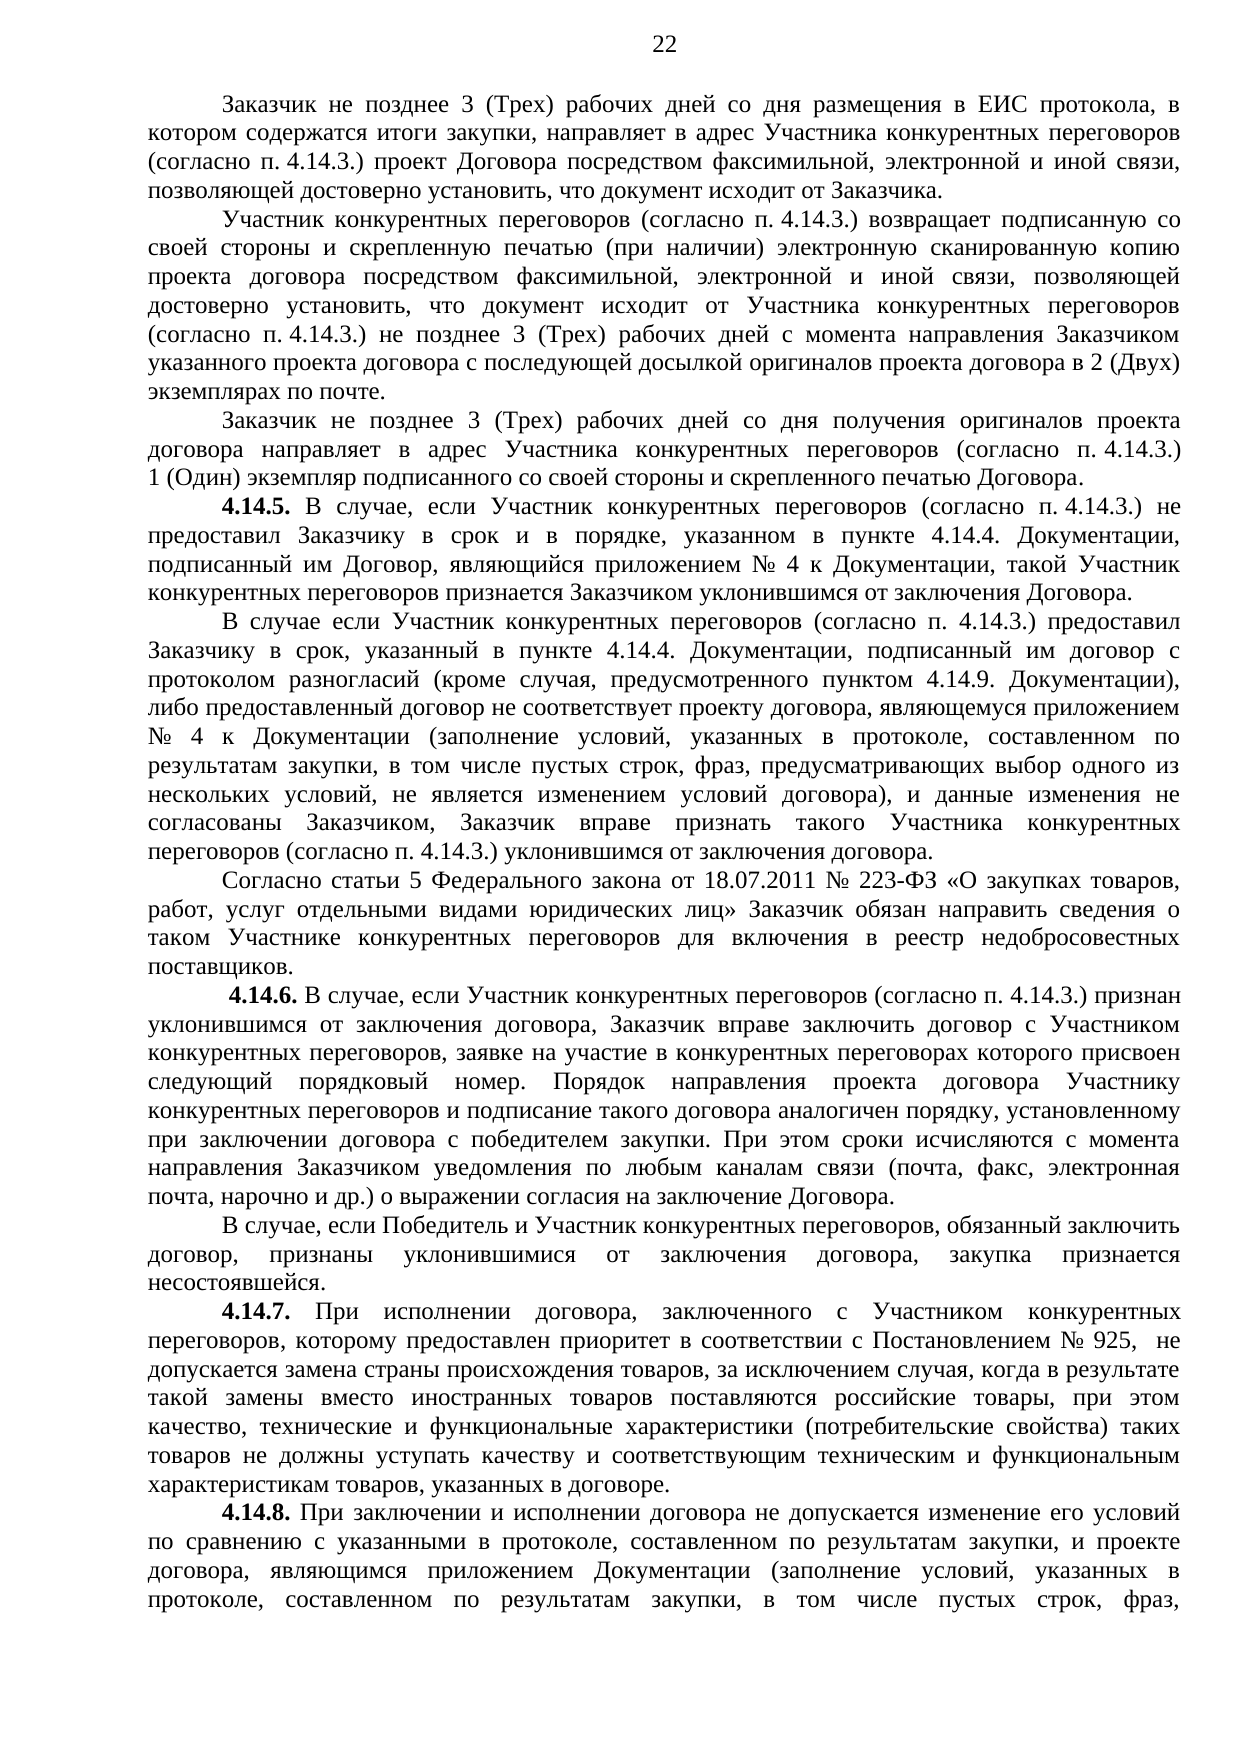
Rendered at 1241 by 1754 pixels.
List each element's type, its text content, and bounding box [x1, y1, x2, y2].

text Участник конкурентных переговоров (согласно п. 4.14.3.) возвращает подписанную со своей стороны и скрепленную печатью (при наличии) электронную сканированную копию проекта договора посредством факсимильной, электронной и иной связи, позволяющей достоверно установить, что документ исходит от Участника конкурентных переговоров (согласно п. 4.14.3.) не позднее 3 (Трех) рабочих дней с момента направления Заказчиком указанного проекта договора с последующей досылкой оригиналов проекта договора в 2 (Двух) экземплярах по почте. [148, 204, 1181, 405]
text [148, 1497, 1181, 1612]
text Заказчик не позднее 3 (Трех) рабочих дней со дня размещения в ЕИС протокола, в котором содержатся итоги закупки, направляет в адрес Участника конкурентных переговоров (согласно п. 4.14.3.) проект Договора посредством факсимильной, электронной и иной связи, позволяющей достоверно установить, что документ исходит от Заказчика. [148, 89, 1181, 204]
text Заказчик не позднее 3 (Трех) рабочих дней со дня получения оригиналов проекта договора направляет в адрес Участника конкурентных переговоров (согласно п. 4.14.3.) 1 (Один) экземпляр подписанного со своей стороны и скрепленного печатью Договора. [148, 405, 1181, 491]
text В случае если Участник конкурентных переговоров (согласно п. 4.14.3.) предоставил Заказчику в срок, указанный в пункте 4.14.4. Документации, подписанный им договор с протоколом разногласий (кроме случая, предусмотренного пунктом 4.14.9. Документации), либо предоставленный договор не соответствует проекту договора, являющемуся приложением № 4 к Документации (заполнение условий, указанных в протоколе, составленном по результатам закупки, в том числе пустых строк, фраз, предусматривающих выбор одного из нескольких условий, не является изменением условий договора), и данные изменения не согласованы Заказчиком, Заказчик вправе признать такого Участника конкурентных переговоров (согласно п. 4.14.3.) уклонившимся от заключения договора. [148, 606, 1181, 865]
text Согласно статьи 5 Федерального закона от 18.07.2011 № 223-ФЗ «О закупках товаров, работ, услуг отдельными видами юридических лиц» Заказчик обязан направить сведения о таком Участнике конкурентных переговоров для включения в реестр недобросовестных поставщиков. [148, 865, 1181, 980]
text 4.14.7. При исполнении договора, заключенного с Участником конкурентных переговоров, которому предоставлен приоритет в соответствии с Постановлением № 925, не допускается замена страны происхождения товаров, за исключением случая, когда в результате такой замены вместо иностранных товаров поставляются российские товары, при этом качество, технические и функциональные характеристики (потребительские свойства) таких товаров не должны уступать качеству и соответствующим техническим и функциональным характеристикам товаров, указанных в договоре. [148, 1296, 1181, 1497]
text 4.14.6. В случае, если Участник конкурентных переговоров (согласно п. 4.14.3.) признан уклонившимся от заключения договора, Заказчик вправе заключить договор с Участником конкурентных переговоров, заявке на участие в конкурентных переговорах которого присвоен следующий порядковый номер. Порядок направления проекта договора Участнику конкурентных переговоров и подписание такого договора аналогичен порядку, установленному при заключении договора с победителем закупки. При этом сроки исчисляются с момента направления Заказчиком уведомления по любым каналам связи (почта, факс, электронная почта, нарочно и др.) о выражении согласия на заключение Договора. [148, 980, 1181, 1210]
text В случае, если Победитель и Участник конкурентных переговоров, обязанный заключить договор, признаны уклонившимися от заключения договора, закупка признается несостоявшейся. [148, 1210, 1181, 1296]
text 4.14.5. В случае, если Участник конкурентных переговоров (согласно п. 4.14.3.) не предоставил Заказчику в срок и в порядке, указанном в пункте 4.14.4. Документации, подписанный им Договор, являющийся приложением № 4 к Документации, такой Участник конкурентных переговоров признается Заказчиком уклонившимся от заключения Договора. [148, 491, 1181, 606]
